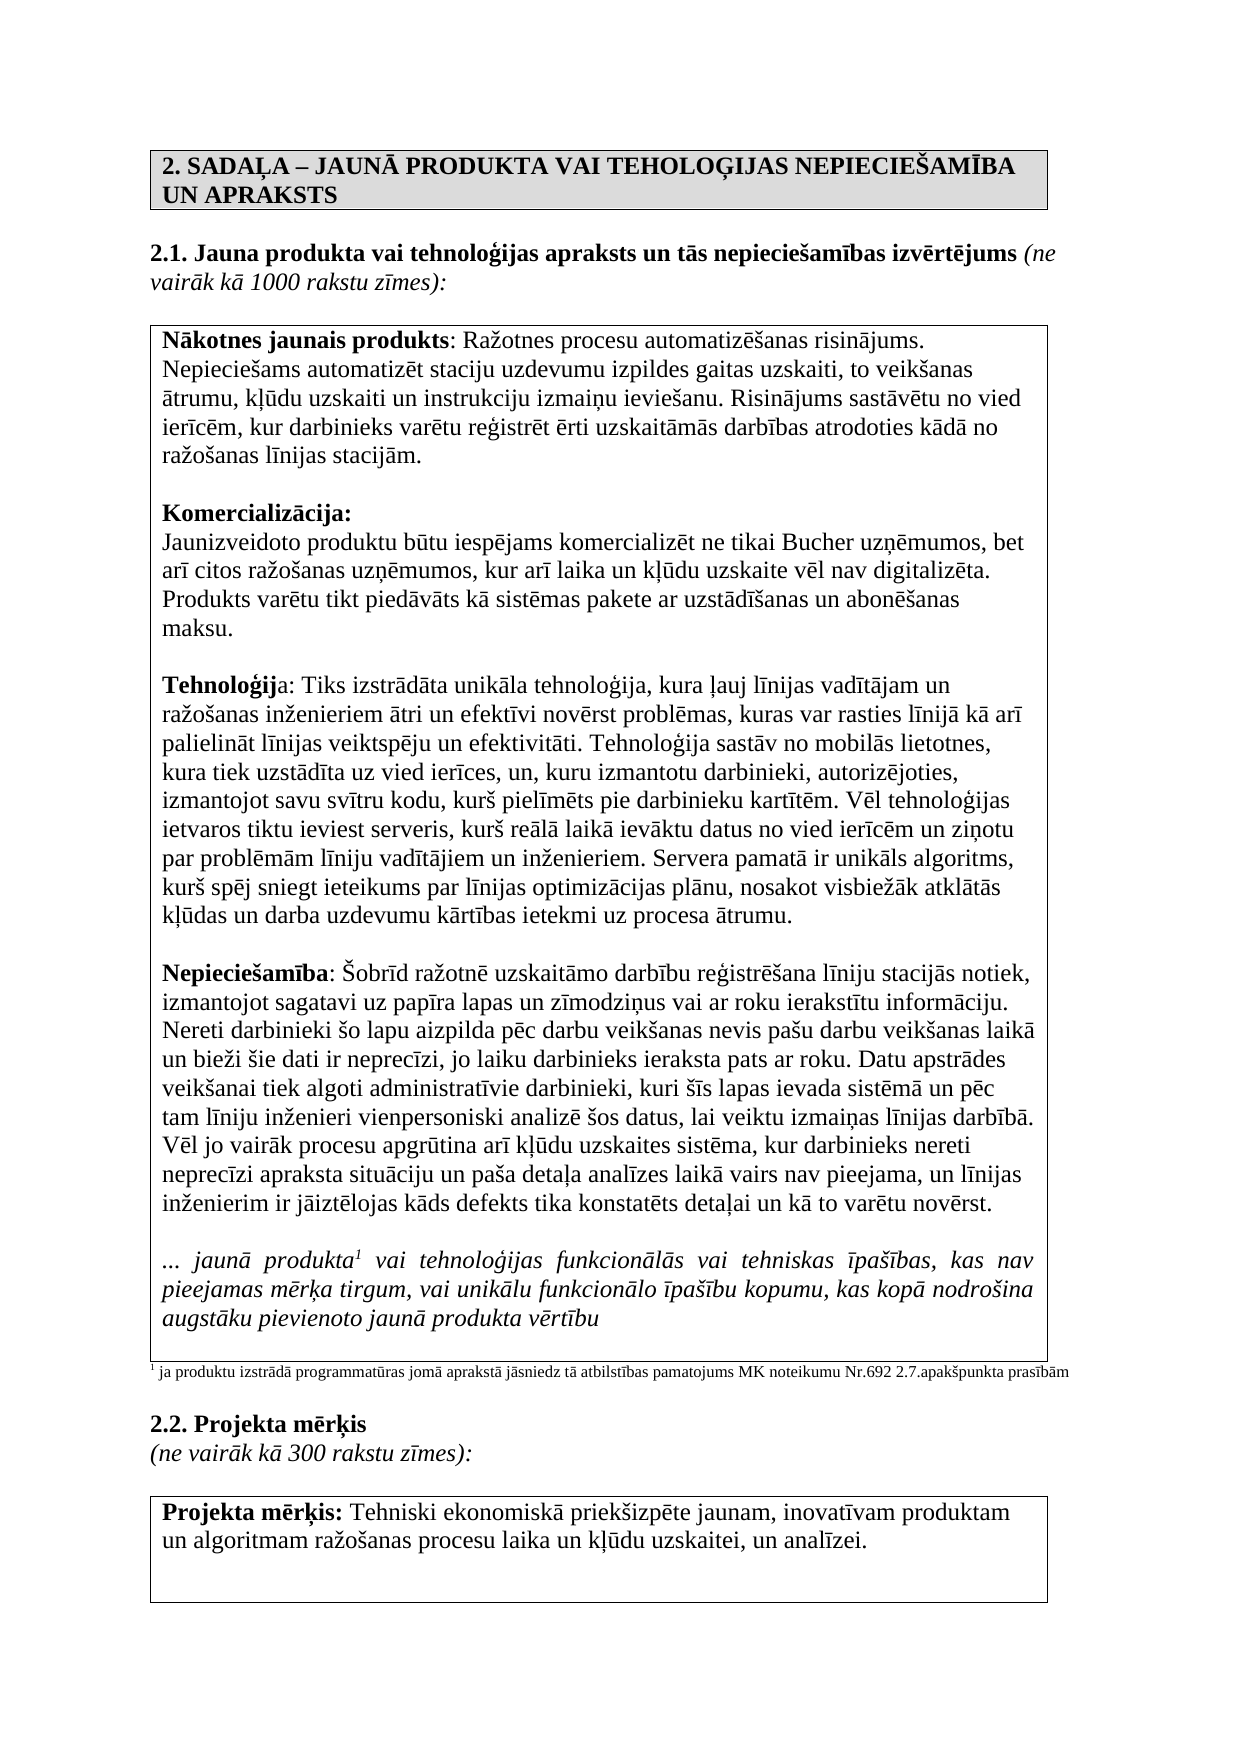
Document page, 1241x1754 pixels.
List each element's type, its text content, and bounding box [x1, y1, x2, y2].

text 2.2. Projekta mērķis [150, 1409, 1090, 1438]
table_header Nākotnes jaunais produkts: Ražotnes procesu automatizēšanas risinājums. Nepieciešams automatizēt staciju uzdevumu izpildes gaitas uzskaiti, to veikšanas ātrumu, kļūdu uzskaiti un instrukciju izmaiņu ieviešanu. Risinājums sastāvētu no vied ierīcēm, kur darbinieks varētu reģistrēt ērti uzskaitāmās darbības atrodoties kādā no ražošanas līnijas stacijām. Komercializācija: Jaunizveidoto produktu būtu iespējams komercializēt ne tikai Bucher uzņēmumos, bet arī citos ražošanas uzņēmumos, kur arī laika un kļūdu uzskaite vēl nav digitalizēta. Produkts varētu tikt piedāvāts kā sistēmas pakete ar uzstādīšanas un abonēšanas maksu. Tehnoloģija: Tiks izstrādāta unikāla tehnoloģija, kura ļauj līnijas vadītājam un ražošanas inženieriem ātri un efektīvi novērst problēmas, kuras var rasties līnijā kā arī palielināt līnijas veiktspēju un efektivitāti. Tehnoloģija sastāv no mobilās lietotnes, kura tiek uzstādīta uz vied ierīces, un, kuru izmantotu darbinieki, autorizējoties, izmantojot savu svītru kodu, kurš pielīmēts pie darbinieku kartītēm. Vēl tehnoloģijas ietvaros tiktu ieviest serveris, kurš reālā laikā ievāktu datus no vied ierīcēm un ziņotu par problēmām līniju vadītājiem un inženieriem. Servera pamatā ir unikāls algoritms, kurš spēj sniegt ieteikums par līnijas optimizācijas plānu, nosakot visbiežāk atklātās kļūdas un darba uzdevumu kārtības ietekmi uz procesa ātrumu. Nepieciešamība: Šobrīd ražotnē uzskaitāmo darbību reģistrēšana līniju stacijās notiek, izmantojot sagatavi uz papīra lapas un zīmodziņus vai ar roku ierakstītu informāciju. Nereti darbinieki šo lapu aizpilda pēc darbu veikšanas nevis pašu darbu veikšanas laikā un bieži šie dati ir neprecīzi, jo laiku darbinieks ieraksta pats ar roku. Datu apstrādes veikšanai tiek algoti administratīvie darbinieki, kuri šīs lapas ievada sistēmā un pēc tam līniju inženieri vienpersoniski analizē šos datus, lai veiktu izmaiņas līnijas darbībā. Vēl jo vairāk procesu apgrūtina arī kļūdu uzskaites sistēma, kur darbinieks nereti neprecīzi apraksta situāciju un paša detaļa analīzes laikā vairs nav pieejama, un līnijas inženierim ir jāiztēlojas kāds defekts tika konstatēts detaļai un kā to varētu novērst. ... jaunā produkta1 vai tehnoloģijas funkcionālās vai tehniskas īpašības, kas nav pieejamas mērķa tirgum, vai unikālu funkcionālo īpašību kopumu, kas kopā nodrošina augstāku pievienoto jaunā produkta vērtību [151, 326, 1047, 1361]
text 1 ja produktu izstrādā programmatūras jomā aprakstā jāsniedz tā atbilstības pamatojums MK noteikumu Nr.692 2.7.apakšpunkta prasībām [150, 1362, 1090, 1381]
table_header 2. SADAĻA – JAUNĀ PRODUKTA VAI TEHOLOĢIJAS NEPIECIEŠAMĪBA UN APRAKSTS [151, 151, 1047, 208]
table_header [151, 1497, 1047, 1602]
text 2.1. Jauna produkta vai tehnoloģijas apraksts un tās nepieciešamības izvērtējums (ne vairāk kā 1000 rakstu zīmes): [150, 238, 1090, 296]
text (ne vairāk kā 300 rakstu zīmes): [150, 1438, 1090, 1467]
